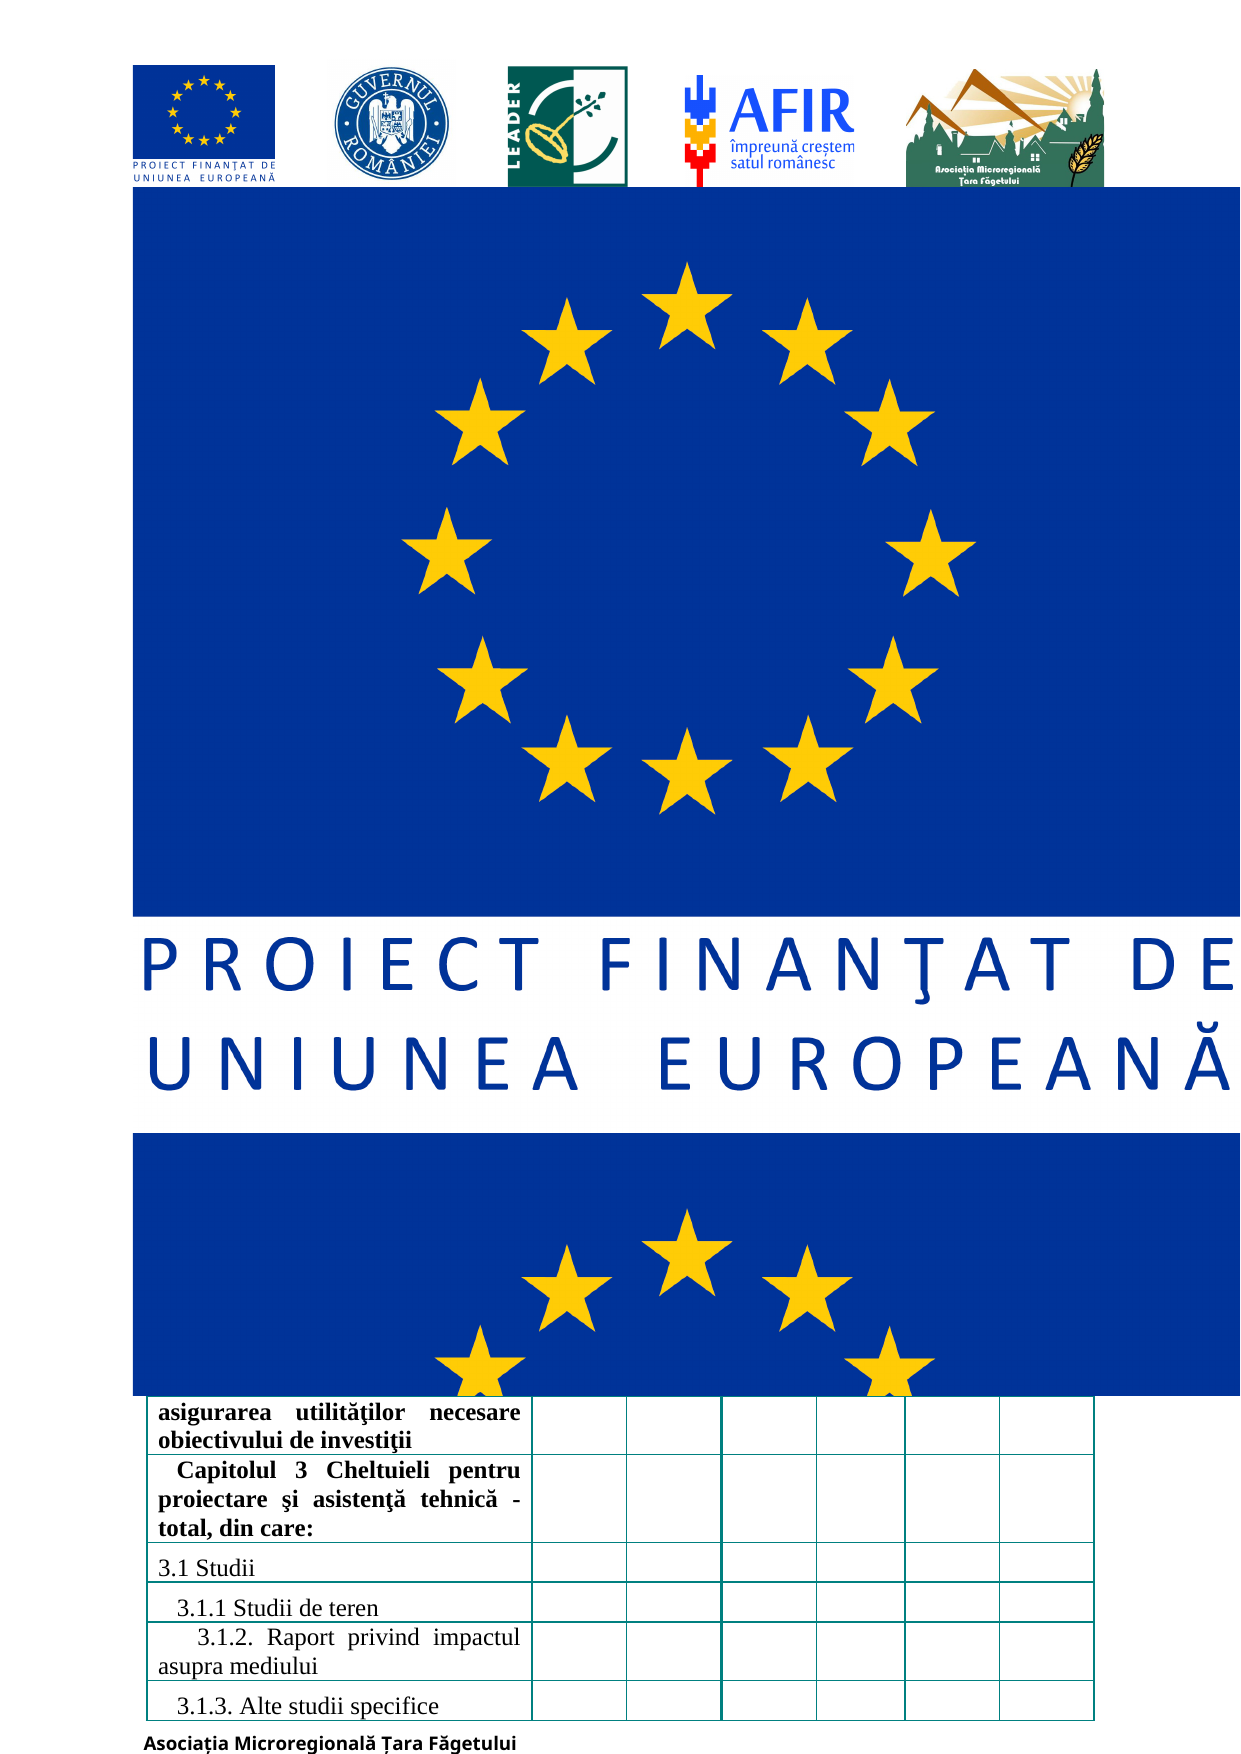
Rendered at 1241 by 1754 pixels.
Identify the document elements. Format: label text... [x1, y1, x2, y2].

table_cell [1000, 1455, 1093, 1542]
table_cell Capitolul 2 Cheltuieli pentru asigurarea utilităţilor necesare obiectivului de investiţii [148, 1397, 531, 1454]
table_cell [627, 1455, 720, 1542]
table_cell [1000, 1543, 1093, 1581]
table_cell [906, 1623, 999, 1680]
table_cell [533, 1681, 626, 1720]
table_cell [723, 1583, 816, 1621]
table_cell [1000, 1623, 1093, 1680]
table_cell [723, 1397, 816, 1454]
table_cell Capitolul 3 Cheltuieli pentru proiectare şi asistenţă tehnică - total, din care: [148, 1455, 531, 1542]
table_cell [1000, 1681, 1093, 1720]
table_cell [627, 1583, 720, 1621]
table_cell [906, 1543, 999, 1581]
table_cell [627, 1397, 720, 1454]
table_cell [627, 1681, 720, 1720]
table_cell [817, 1543, 904, 1581]
table_cell 3.1.1 Studii de teren [148, 1583, 531, 1621]
table_cell [817, 1583, 904, 1621]
table_cell [1000, 1397, 1093, 1454]
table_cell [723, 1681, 816, 1720]
table_cell [906, 1681, 999, 1720]
table_cell [817, 1397, 904, 1454]
table_cell [533, 1455, 626, 1542]
table_cell [817, 1455, 904, 1542]
table_cell [906, 1397, 999, 1454]
picture [132, 59, 1241, 1396]
table_cell [817, 1681, 904, 1720]
table_cell [817, 1623, 904, 1680]
table_cell [627, 1623, 720, 1680]
table_cell [533, 1623, 626, 1680]
table_cell [533, 1583, 626, 1621]
table_cell 3.1.3. Alte studii specifice [148, 1681, 531, 1720]
table_cell [906, 1583, 999, 1621]
table_cell 3.1 Studii [148, 1543, 531, 1581]
table_cell [627, 1543, 720, 1581]
table_cell [533, 1397, 626, 1454]
table_cell [723, 1455, 816, 1542]
table_cell [906, 1455, 999, 1542]
table_cell 3.1.2. Raport privind impactul asupra mediului [148, 1623, 531, 1680]
table_cell [723, 1543, 816, 1581]
table_cell [723, 1623, 816, 1680]
table_cell [533, 1543, 626, 1581]
table_cell [1000, 1583, 1093, 1621]
